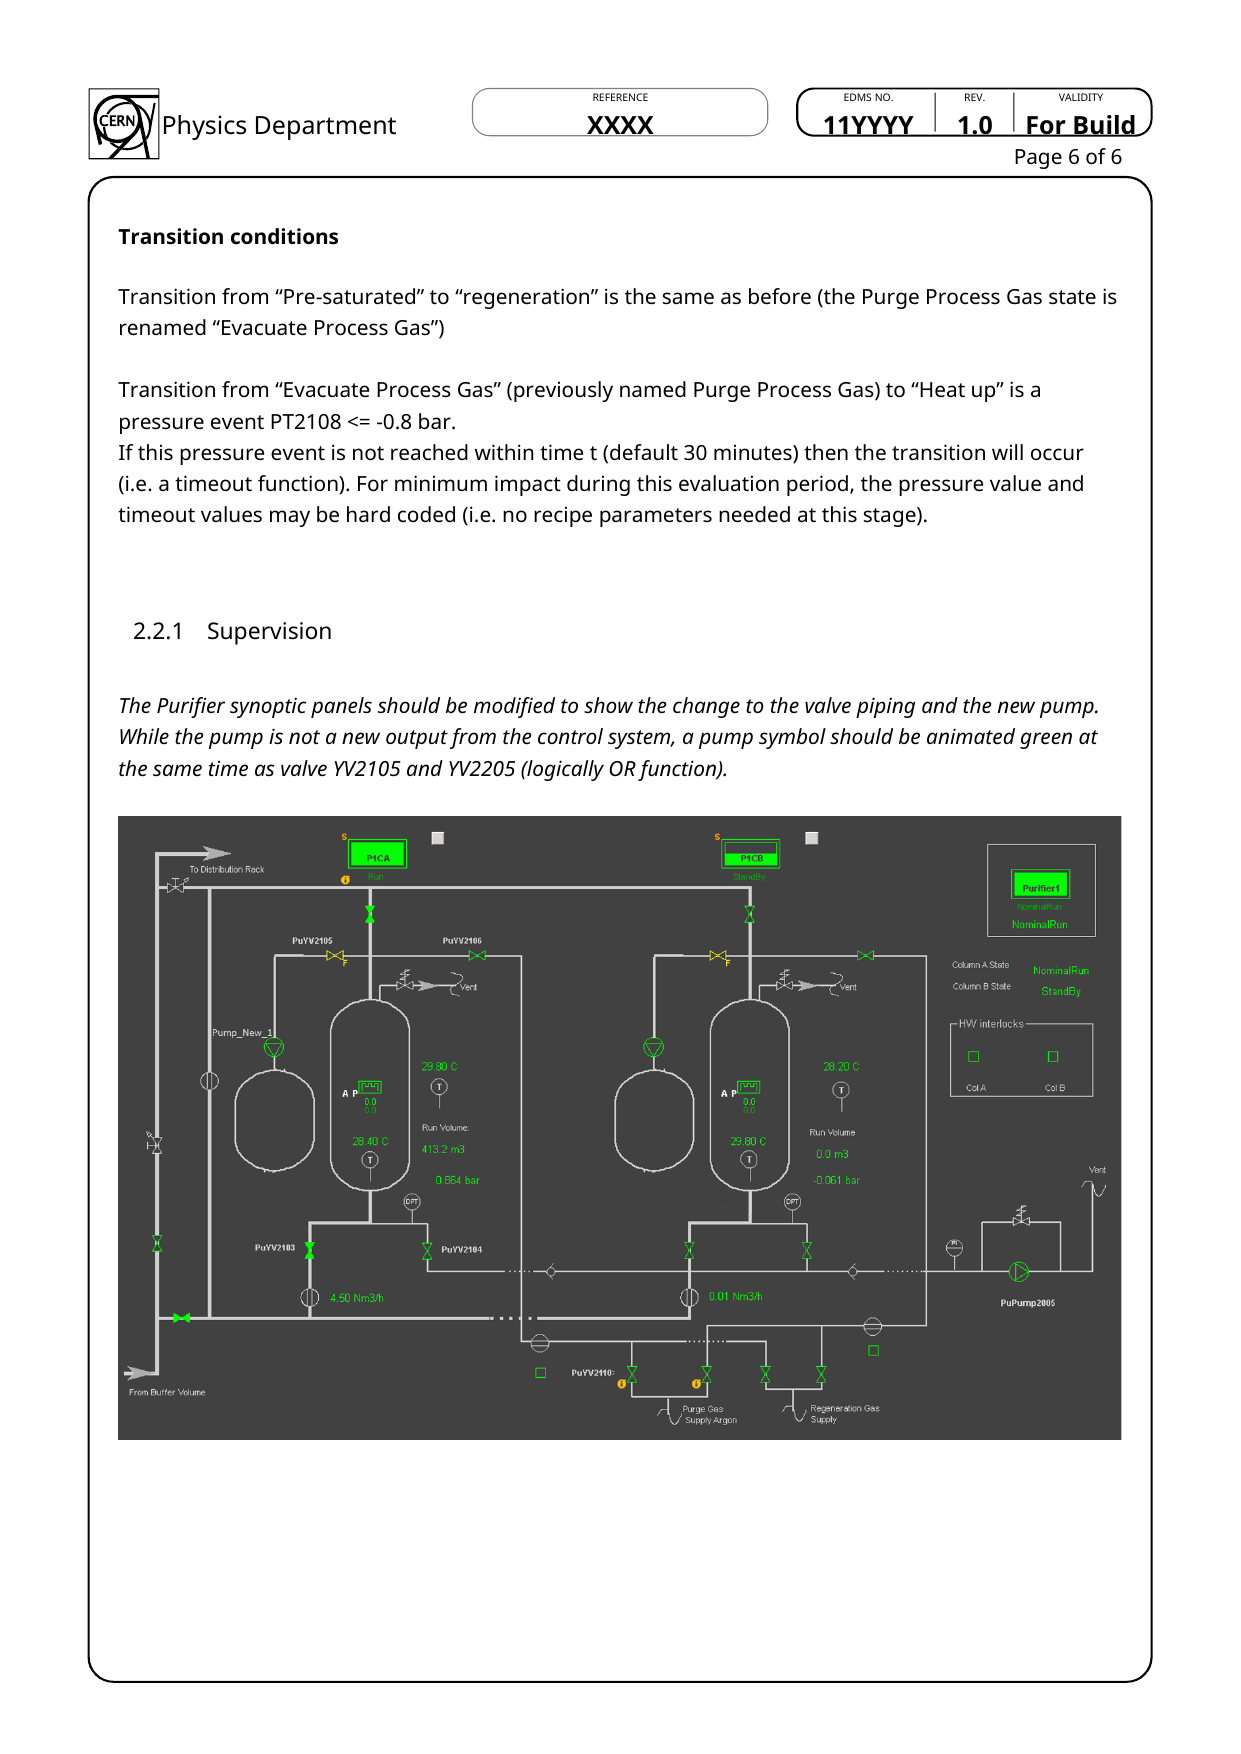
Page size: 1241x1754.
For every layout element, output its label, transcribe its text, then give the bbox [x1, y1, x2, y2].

text Transition from “Evacuate Process Gas” (previously named Purge Process Gas) to “Heat up” is a pressure event PT2108 <= -0.8 bar. [118, 376, 1122, 435]
text Transition conditions [118, 222, 1122, 251]
text If this pressure event is not reached within time t (default 30 minutes) then the transition will occur (i.e. a timeout function). For minimum impact during this evaluation period, the pressure value and timeout values may be hard coded (i.e. no recipe parameters needed at this stage). [118, 438, 1122, 529]
subtitle Supervision [133, 615, 1122, 646]
text Transition from “Pre-saturated” to “regeneration” is the same as before (the Purge Process Gas state is renamed “Evacuate Process Gas”) [118, 282, 1122, 342]
text The Purifier synoptic panels should be modified to show the change to the valve piping and the new pump. While the pump is not a new output from the control system, a pump symbol should be animated green at the same time as valve YV2105 and YV2205 (logically OR function). [118, 691, 1122, 782]
picture [118, 816, 1122, 1440]
